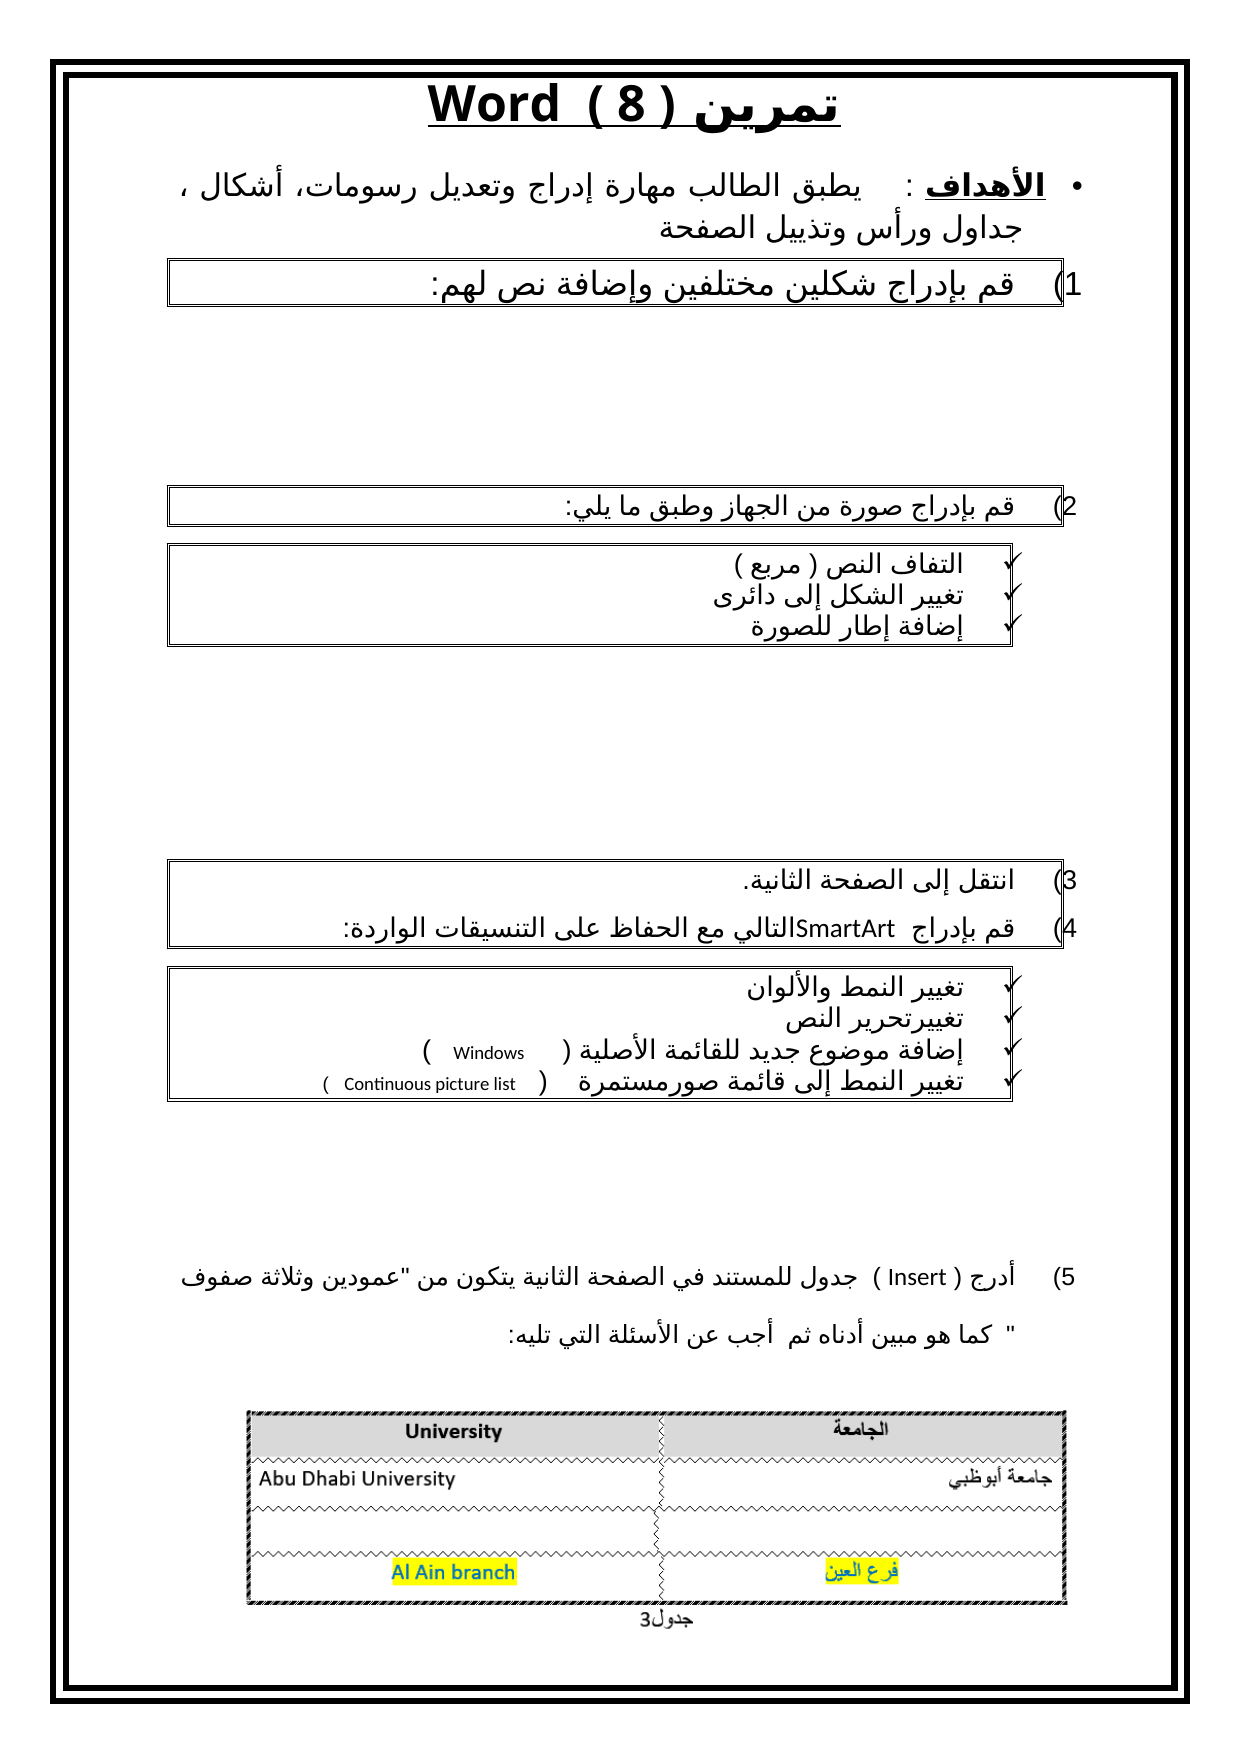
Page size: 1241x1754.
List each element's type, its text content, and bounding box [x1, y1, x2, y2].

list قم بإدراج SmartArtالتالي مع الحفاظ على التنسيقات الواردة: [170, 906, 1061, 946]
list قم بإدراج شكلين مختلفين وإضافة نص لهم: [170, 261, 1061, 304]
list أدرج ( Insert ) جدول للمستند في الصفحة الثانية يتكون من "عمودين وثلاثة صفوف " كما هو مبين أدناه ثم أجب عن الأسئلة التي تليه: [178, 1261, 1053, 1349]
list تغيير الشكل إلى دائرى [170, 574, 1010, 605]
text تمرين Word ( 8 ) [178, 78, 1090, 136]
list الأهداف : يطبق الطالب مهارة إدراج وتعديل رسومات، أشكال ، جداول ورأس وتذييل الصفحة [178, 167, 1072, 245]
list تغييرتحرير النص [170, 997, 1010, 1028]
list إضافة موضوع جديد للقائمة الأصلية ( Windows ) [170, 1028, 1010, 1060]
list إضافة إطار للصورة [170, 605, 1010, 644]
picture [217, 1377, 1090, 1635]
list انتقل إلى الصفحة الثانية. [170, 862, 1061, 895]
list تغيير النمط إلى قائمة صورمستمرة ( Continuous picture list ) [170, 1060, 1010, 1098]
list التفاف النص ( مربع ) [170, 546, 1010, 574]
list تغيير النمط والألوان [170, 969, 1010, 997]
list قم بإدراج صورة من الجهاز وطبق ما يلي: [170, 488, 1061, 524]
